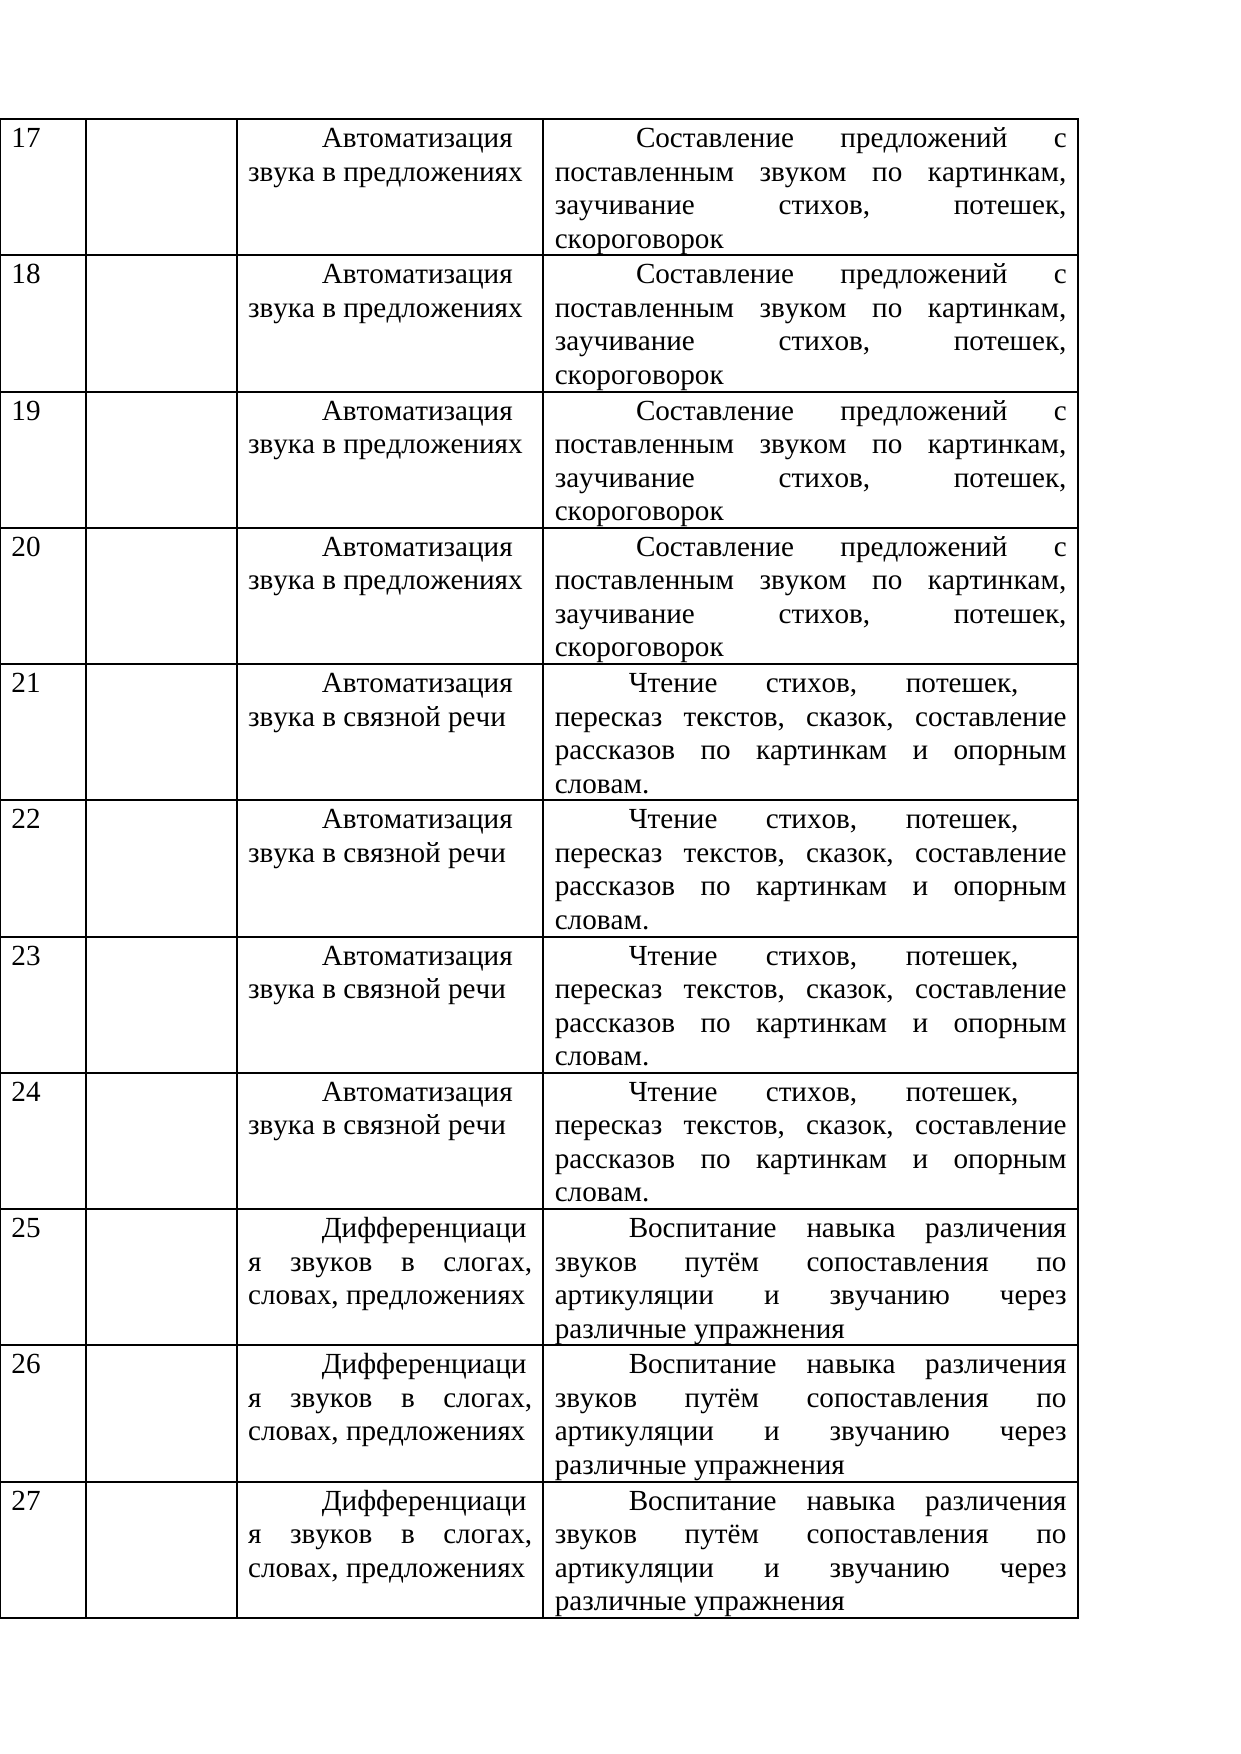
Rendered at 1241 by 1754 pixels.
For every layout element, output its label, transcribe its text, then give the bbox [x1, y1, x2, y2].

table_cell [544, 120, 1077, 254]
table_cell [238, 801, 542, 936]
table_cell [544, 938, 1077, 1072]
table_cell [87, 256, 236, 391]
table_cell [87, 120, 236, 254]
table_cell Автоматизация звука в предложениях [238, 393, 542, 527]
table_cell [544, 256, 1077, 391]
table_cell Чтение стихов, потешек, пересказ текстов, сказок, составление рассказов по картинкам и опорным словам. [544, 665, 1077, 799]
table_cell Автоматизация звука в предложениях [238, 256, 542, 391]
table_cell 18 [1, 256, 85, 391]
table_cell [87, 801, 236, 936]
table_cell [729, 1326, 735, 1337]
table_cell [87, 529, 236, 663]
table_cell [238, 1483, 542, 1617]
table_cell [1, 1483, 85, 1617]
table_cell [87, 393, 236, 527]
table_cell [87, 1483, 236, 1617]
table_cell 22 [1, 801, 85, 936]
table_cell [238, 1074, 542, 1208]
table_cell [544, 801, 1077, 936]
table_cell Автоматизация звука в связной речи [238, 665, 542, 799]
table_cell [87, 665, 236, 799]
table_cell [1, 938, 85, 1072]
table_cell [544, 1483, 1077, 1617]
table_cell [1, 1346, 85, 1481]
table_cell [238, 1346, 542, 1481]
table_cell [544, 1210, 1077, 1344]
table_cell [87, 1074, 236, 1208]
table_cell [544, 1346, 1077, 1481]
table_cell Составление предложений с поставленным звуком по картинкам, заучивание стихов, потешек, скороговорок [544, 529, 1077, 663]
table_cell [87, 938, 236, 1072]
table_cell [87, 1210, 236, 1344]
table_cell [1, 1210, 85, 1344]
table_cell 17 [1, 120, 85, 254]
table_cell Автоматизация звука в предложениях [238, 529, 542, 663]
table_cell 20 [1, 529, 85, 663]
table_cell 19 [1, 393, 85, 527]
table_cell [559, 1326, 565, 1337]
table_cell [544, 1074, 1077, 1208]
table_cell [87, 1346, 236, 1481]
table_cell Составление предложений с поставленным звуком по картинкам, заучивание стихов, потешек, скороговорок [544, 393, 1077, 527]
table_cell 21 [1, 665, 85, 799]
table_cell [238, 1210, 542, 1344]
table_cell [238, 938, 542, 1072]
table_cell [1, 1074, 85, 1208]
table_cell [238, 120, 542, 254]
